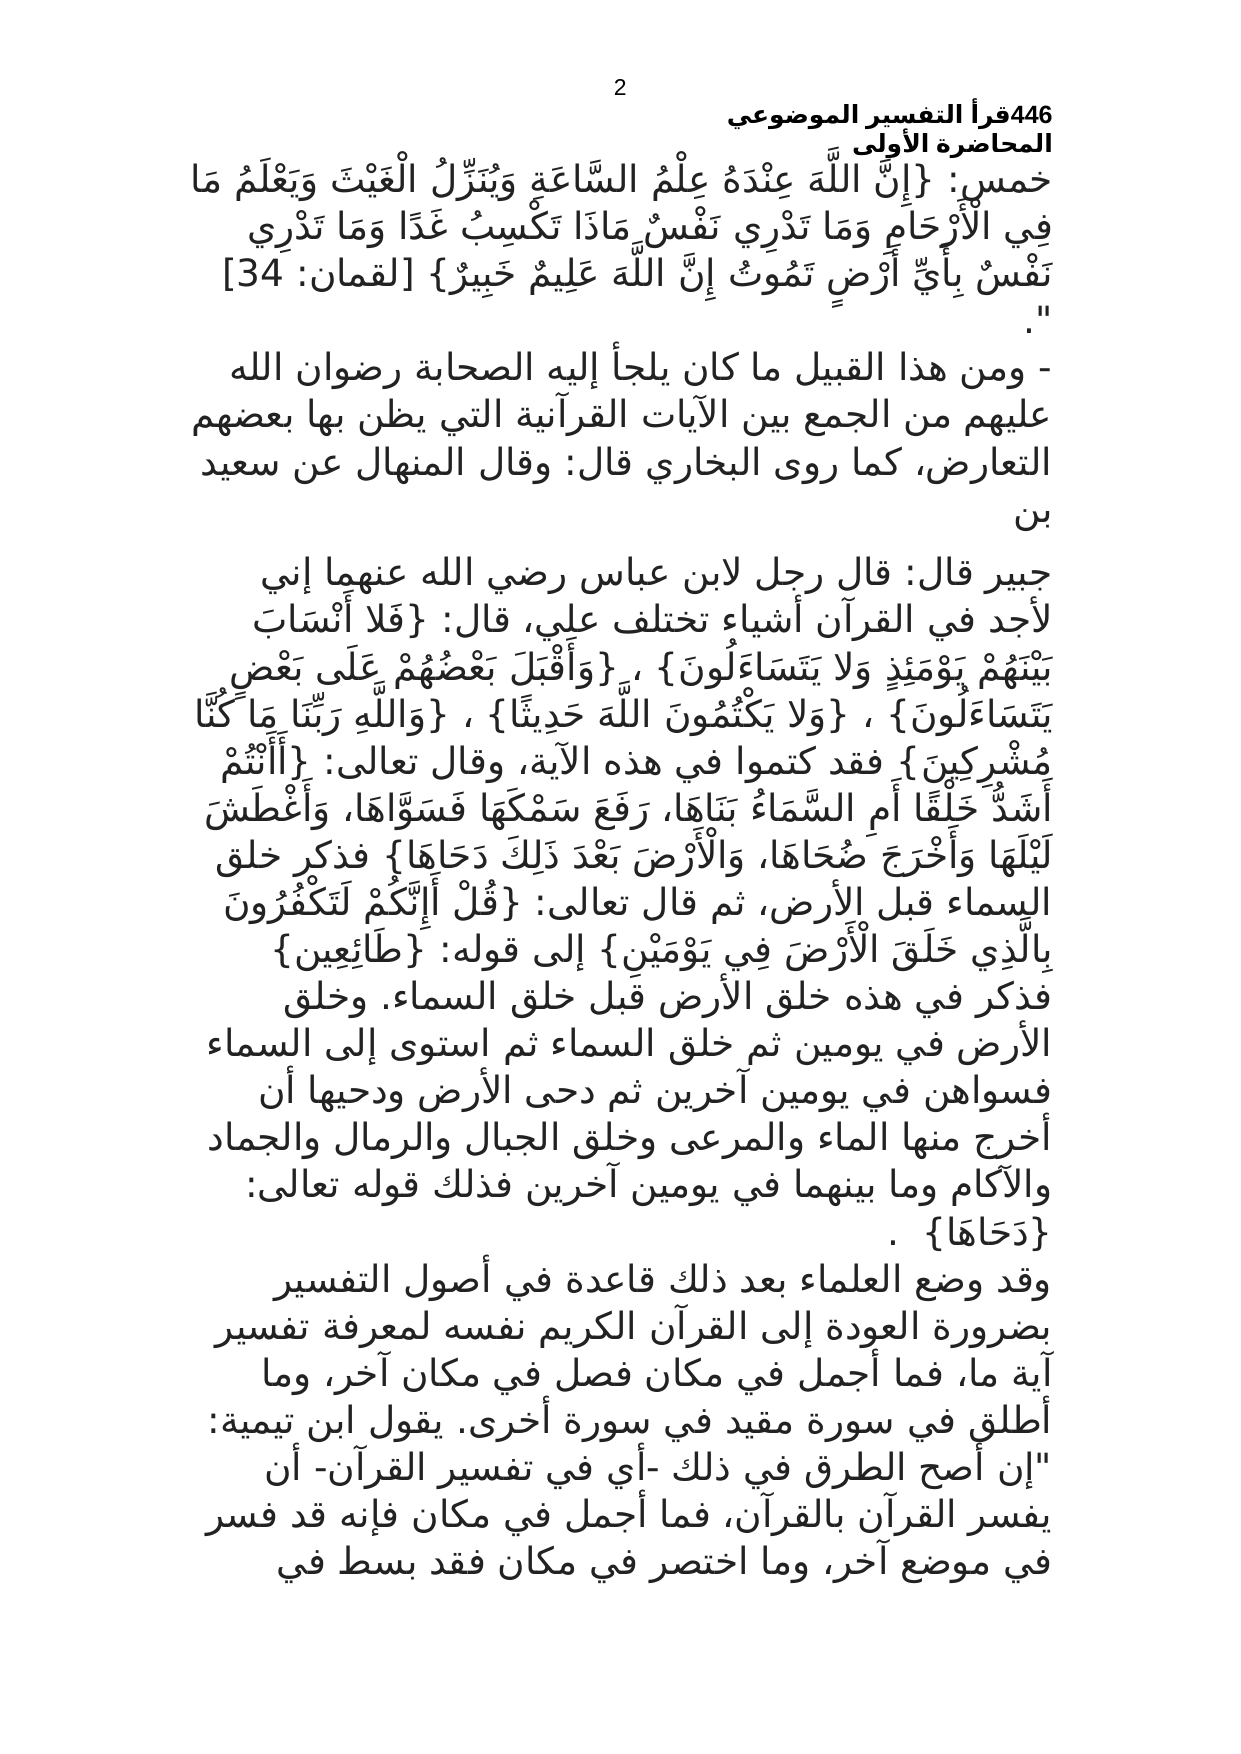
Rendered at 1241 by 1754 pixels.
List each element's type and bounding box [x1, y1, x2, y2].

text [187, 551, 1053, 1583]
text [187, 158, 1053, 531]
